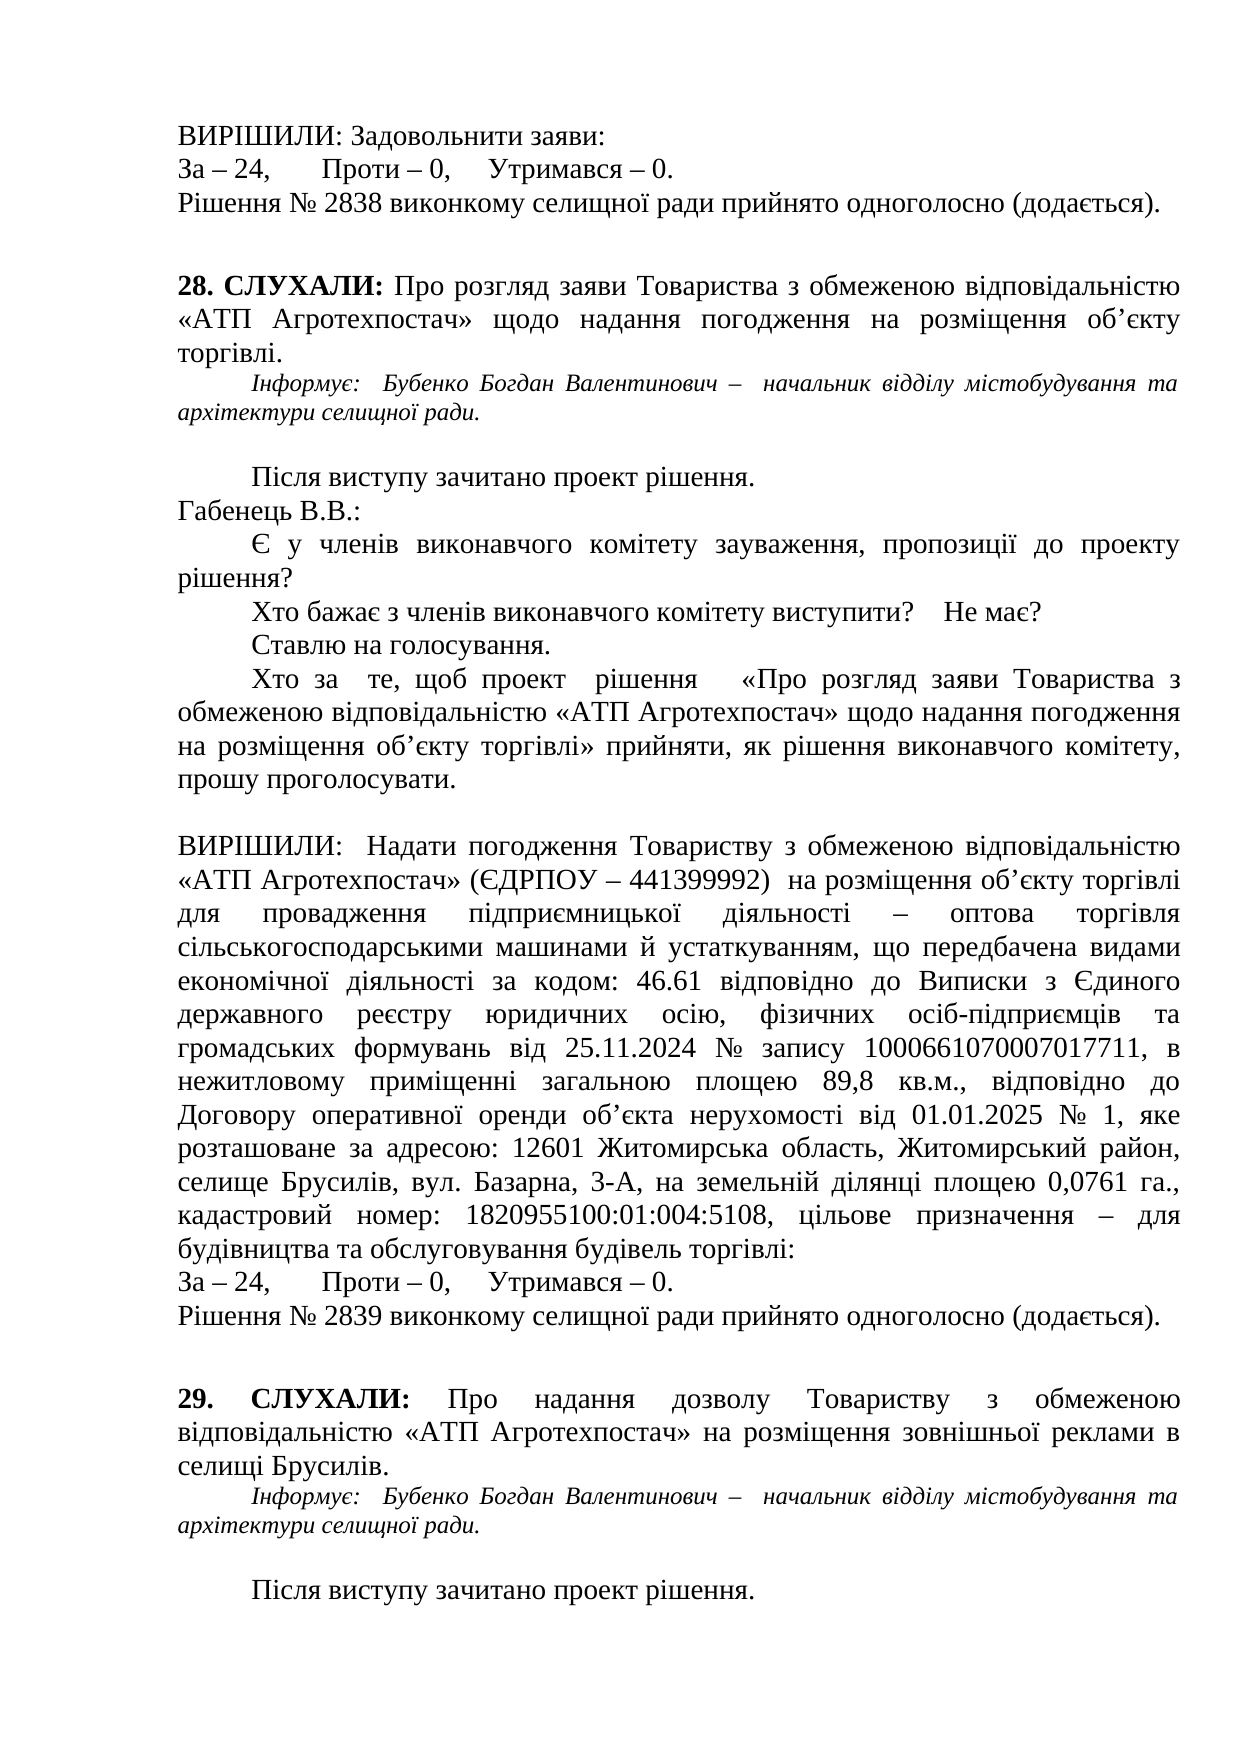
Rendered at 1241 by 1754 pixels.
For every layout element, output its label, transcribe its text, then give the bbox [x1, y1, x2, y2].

text 28. СЛУХАЛИ: Про розгляд заяви Товариства з обмеженою відповідальністю «АТП Агротехпостач» щодо надання погодження на розміщення об’єкту торгівлі. [177, 268, 1181, 368]
text Рішення № 2838 виконкому селищної ради прийнято одноголосно (додається). [177, 185, 1181, 219]
text ВИРІШИЛИ: Надати погодження Товариству з обмеженою відповідальністю «АТП Агротехпостач» (ЄДРПОУ – 441399992) на розміщення об’єкту торгівлі для провадження підприємницької діяльності – оптова торгівля сільськогосподарськими машинами й устаткуванням, що передбачена видами економічної діяльності за кодом: 46.61 відповідно до Виписки з Єдиного державного реєстру юридичних осію, фізичних осіб-підприємців та громадських формувань від 25.11.2024 № запису 1000661070007017711, в нежитловому приміщенні загальною площею 89,8 кв.м., відповідно до Договору оперативної оренди об’єкта нерухомості від 01.01.2025 № 1, яке розташоване за адресою: 12601 Житомирська область, Житомирський район, селище Брусилів, вул. Базарна, 3-А, на земельній ділянці площею 0,0761 га., кадастровий номер: 1820955100:01:004:5108, цільове призначення – для будівництва та обслуговування будівель торгівлі: [177, 828, 1181, 929]
text Є у членів виконавчого комітету зауваження, пропозиції до проекту рішення? [177, 527, 1181, 594]
text За – 24, Проти – 0, Утримався – 0. [177, 1264, 1181, 1298]
text Після виступу зачитано проект рішення. [177, 459, 1181, 493]
text ВИРІШИЛИ: Надати погодження Товариству з обмеженою відповідальністю «АТП Агротехпостач» (ЄДРПОУ – 441399992) на розміщення об’єкту торгівлі для провадження підприємницької діяльності – оптова торгівля сільськогосподарськими машинами й устаткуванням, що передбачена видами економічної діяльності за кодом: 46.61 відповідно до Виписки з Єдиного державного реєстру юридичних осію, фізичних осіб-підприємців та громадських формувань від 25.11.2024 № запису 1000661070007017711, в нежитловому приміщенні загальною площею 89,8 кв.м., відповідно до Договору оперативної оренди об’єкта нерухомості від 01.01.2025 № 1, яке розташоване за адресою: 12601 Житомирська область, Житомирський район, селище Брусилів, вул. Базарна, 3-А, на земельній ділянці площею 0,0761 га., кадастровий номер: 1820955100:01:004:5108, цільове призначення – для будівництва та обслуговування будівель торгівлі: [177, 929, 1181, 1264]
text 29. СЛУХАЛИ: Про надання дозволу Товариству з обмеженою відповідальністю «АТП Агротехпостач» на розміщення зовнішньої реклами в селищі Брусилів. [177, 1381, 1181, 1481]
text Інформує: Бубенко Богдан Валентинович – начальник відділу містобудування та архітектури селищної ради. [177, 368, 1181, 426]
text Після виступу зачитано проект рішення. [177, 1572, 1181, 1606]
text За – 24, Проти – 0, Утримався – 0. [177, 152, 1181, 185]
text Інформує: Бубенко Богдан Валентинович – начальник відділу містобудування та архітектури селищної ради. [177, 1481, 1181, 1539]
text ВИРІШИЛИ: Задовольнити заяви: [177, 118, 1181, 152]
text Хто бажає з членів виконавчого комітету виступити? Не має? [177, 594, 1181, 627]
text Хто за те, щоб проект рішення «Про розгляд заяви Товариства з обмеженою відповідальністю «АТП Агротехпостач» щодо надання погодження на розміщення об’єкту торгівлі» прийняти, як рішення виконавчого комітету, прошу проголосувати. [177, 661, 1181, 795]
text Ставлю на голосування. [177, 627, 1181, 661]
text Рішення № 2839 виконкому селищної ради прийнято одноголосно (додається). [177, 1298, 1181, 1332]
text Габенець В.В.: [177, 493, 1181, 527]
